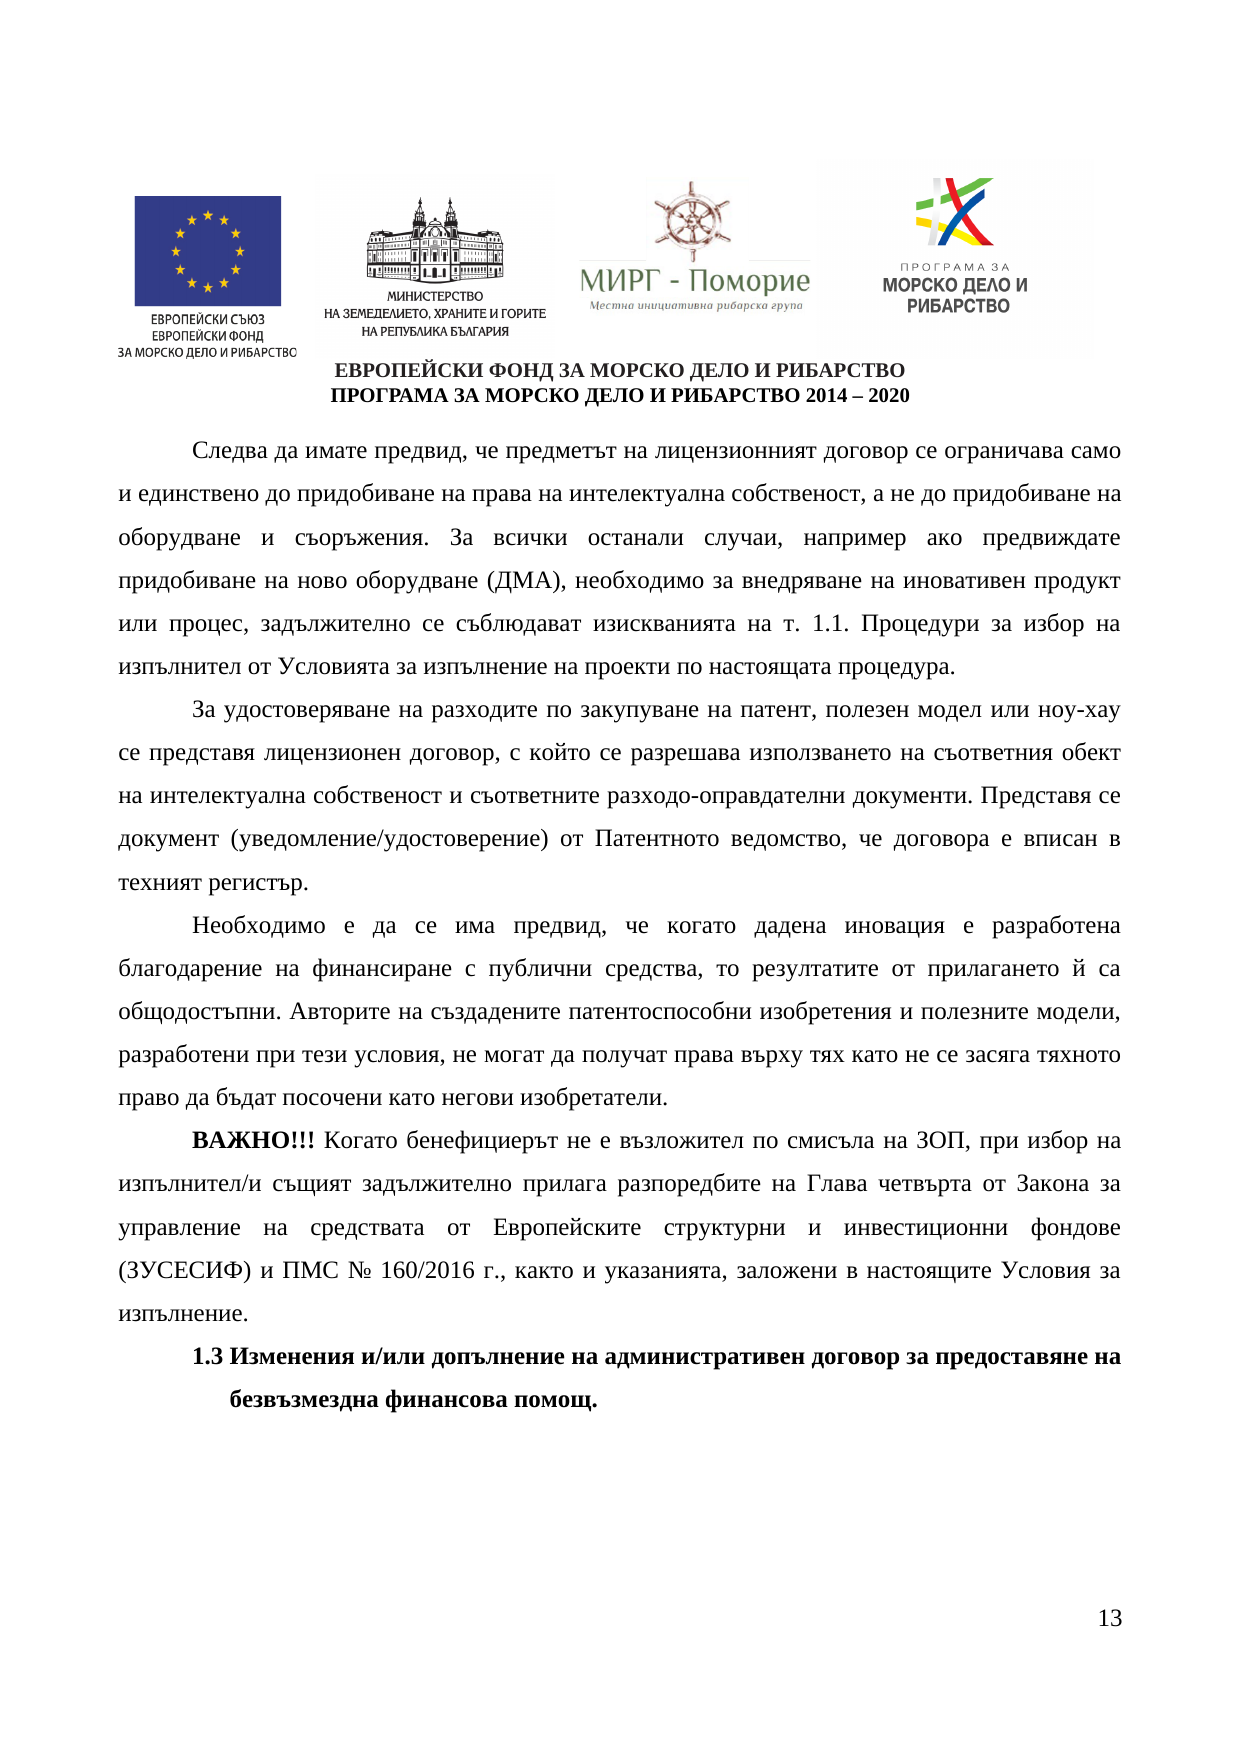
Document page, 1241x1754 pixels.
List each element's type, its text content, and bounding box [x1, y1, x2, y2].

picture [816, 159, 1094, 359]
picture [315, 174, 555, 359]
text Следва да имате предвид, че предметът на лицензионният договор се ограничава само и единствено до придобиване на права на интелектуална собственост, а не до придобиване на оборудване и съоръжения. За всички останали случаи, например ако предвиждате придобиване на ново оборудване (ДМА), необходимо за внедряване на иновативен продукт или процес, задължително се съблюдават изискванията на т. 1.1. Процедури за избор на изпълнител от Условията за изпълнение на проекти по настоящата процедура. [118, 435, 1122, 680]
text За удостоверяване на разходите по закупуване на патент, полезен модел или ноу-хау се представя лицензионен договор, с който се разрешава използването на съответния обект на интелектуална собственост и съответните разходо-оправдателни документи. Представя се документ (уведомление/удостоверение) от Патентното ведомство, че договора е вписан в техният регистър. [118, 694, 1122, 895]
picture [579, 177, 811, 359]
picture [118, 196, 297, 359]
text Необходимо е да се има предвид, че когато дадена иновация е разработена благодарение на финансиране с публични средства, то резултатите от прилагането й са общодостъпни. Авторите на създадените патентоспособни изобретения и полезните модели, разработени при тези условия, не могат да получат права върху тях като не се засяга тяхното право да бъдат посочени като негови изобретатели. [118, 910, 1122, 1111]
text ВАЖНО!!! Когато бенефициерът не е възложител по смисъла на ЗОП, при избор на изпълнител/и същият задължително прилага разпоредбите на Глава четвърта от Закона за управление на средствата от Европейските структурни и инвестиционни фондове (ЗУСЕСИФ) и ПМС № 160/2016 г., както и указанията, заложени в настоящите Условия за изпълнение. [118, 1125, 1122, 1327]
list Изменения и/или допълнение на административен договор за предоставяне на безвъзмездна финансова помощ. [192, 1341, 1122, 1413]
